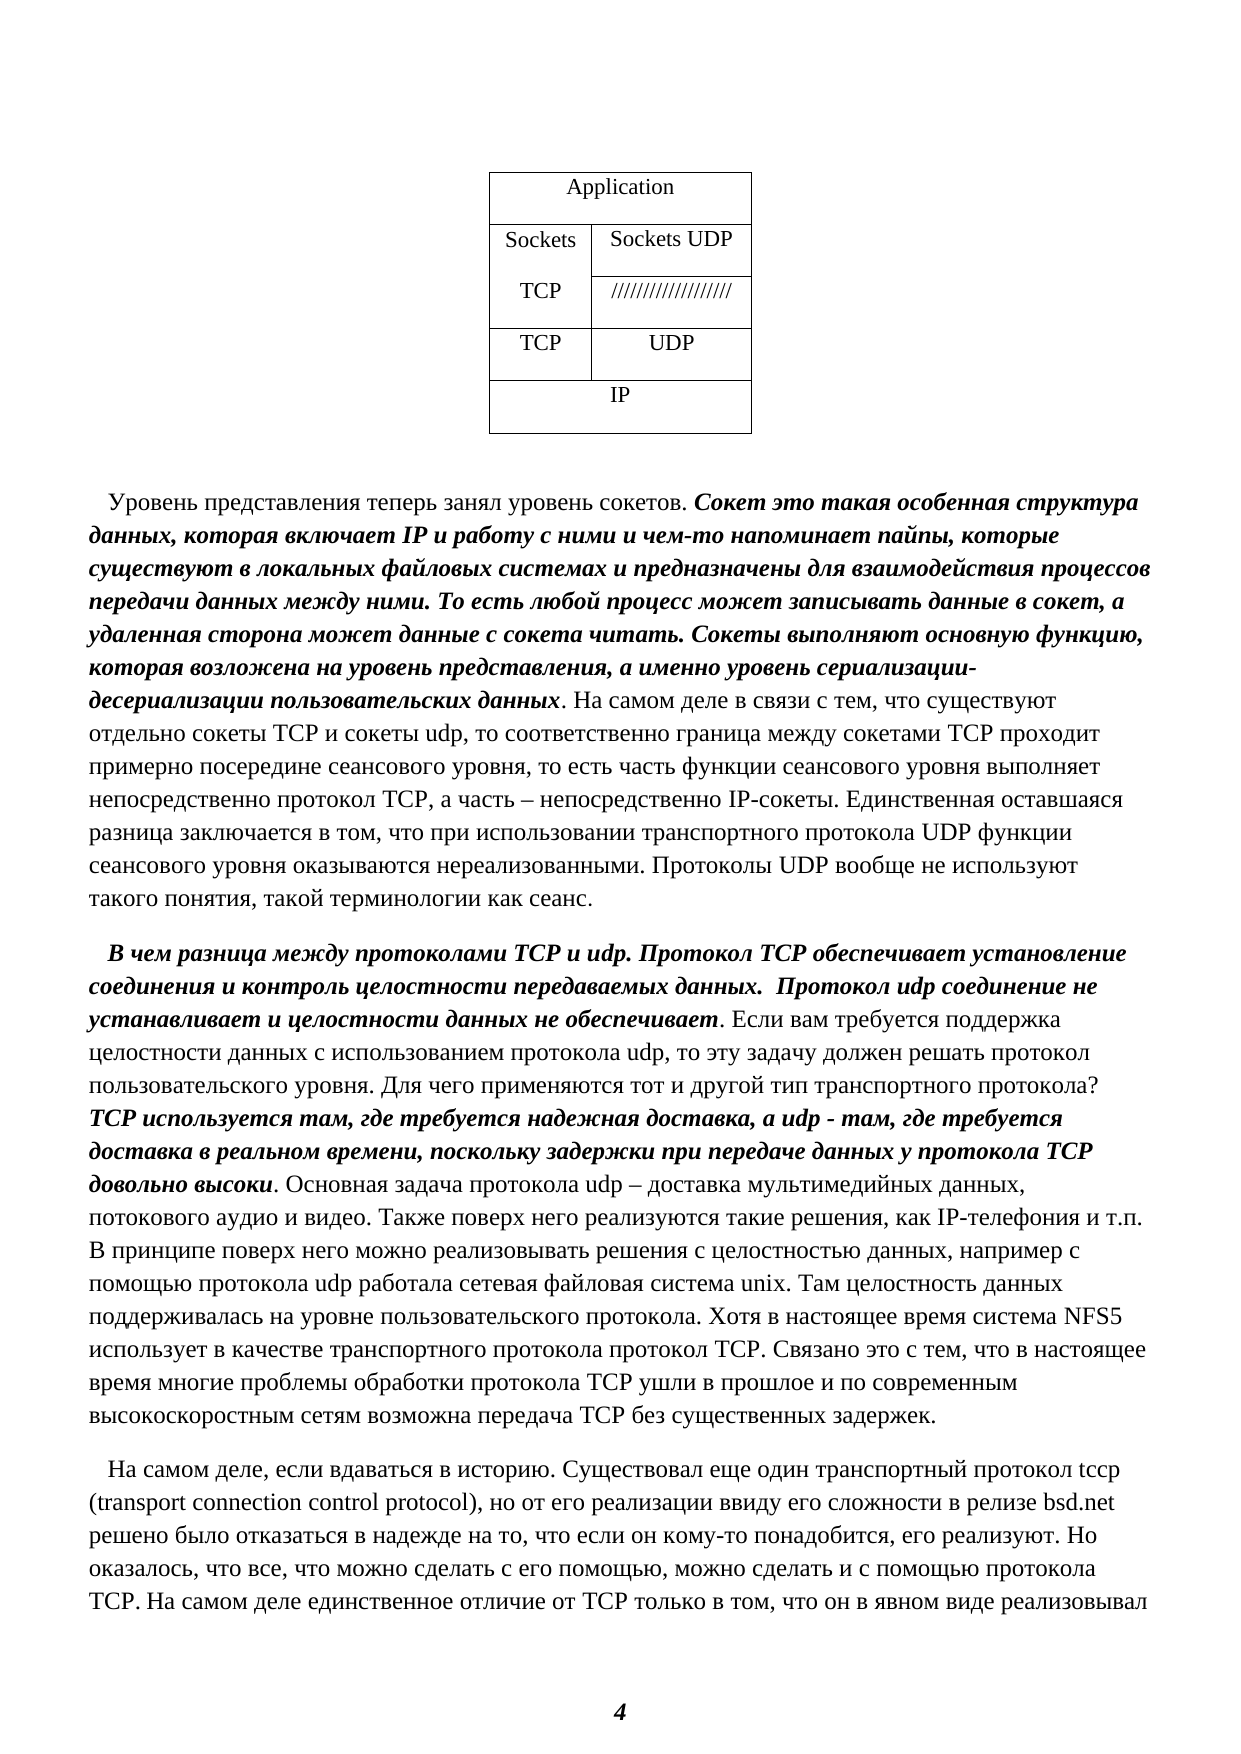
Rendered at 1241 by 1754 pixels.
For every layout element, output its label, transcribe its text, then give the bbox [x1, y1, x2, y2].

text Уровень представления теперь занял уровень сокетов. Сокет это такая особенная структура данных, которая включает IP и работу с ними и чем-то напоминает пайпы, которые существуют в локальных файловых системах и предназначены для взаимодействия процессов передачи данных между ними. То есть любой процесс может записывать данные в сокет, а удаленная сторона может данные с сокета читать. Сокеты выполняют основную функцию, которая возложена на уровень представления, а именно уровень сериализации-десериализации пользовательских данных. На самом деле в связи с тем, что существуют отдельно сокеты TCP и сокеты udp, то соответственно граница между сокетами TCP проходит примерно посередине сеансового уровня, то есть часть функции сеансового уровня выполняет непосредственно протокол TCP, а часть – непосредственно IP-сокеты. Единственная оставшаяся разница заключается в том, что при использовании транспортного протокола UDP функции сеансового уровня оказываются нереализованными. Протоколы UDP вообще не используют такого понятия, такой терминологии как сеанс. [89, 487, 1152, 913]
table_cell Sockets TCP [490, 225, 591, 328]
table_cell UDP [592, 329, 751, 380]
table_cell TCP [490, 329, 591, 380]
table_cell IP [490, 381, 751, 432]
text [89, 1454, 1152, 1615]
table_header Application [490, 173, 751, 224]
text В чем разница между протоколами TCP и udp. Протокол TCP обеспечивает установление соединения и контроль целостности передаваемых данных. Протокол udp соединение не устанавливает и целостности данных не обеспечивает. Если вам требуется поддержка целостности данных с использованием протокола udp, то эту задачу должен решать протокол пользовательского уровня. Для чего применяются тот и другой тип транспортного протокола? TCP используется там, где требуется надежная доставка, а udp - там, где требуется доставка в реальном времени, поскольку задержки при передаче данных у протокола TCP довольно высоки. Основная задача протокола udp – доставка мультимедийных данных, потокового аудио и видео. Также поверх него реализуются такие решения, как IP-телефония и т.п. В принципе поверх него можно реализовывать решения с целостностью данных, например с помощью протокола udp работала сетевая файловая система unix. Там целостность данных поддерживалась на уровне пользовательского протокола. Хотя в настоящее время система NFS5 использует в качестве транспортного протокола протокол TCP. Связано это с тем, что в настоящее время многие проблемы обработки протокола TCP ушли в прошлое и по современным высокоскоростным сетям возможна передача TCP без существенных задержек. [89, 938, 1152, 1429]
table_cell Sockets UDP [592, 225, 751, 276]
table_cell /////////////////// [592, 277, 751, 328]
